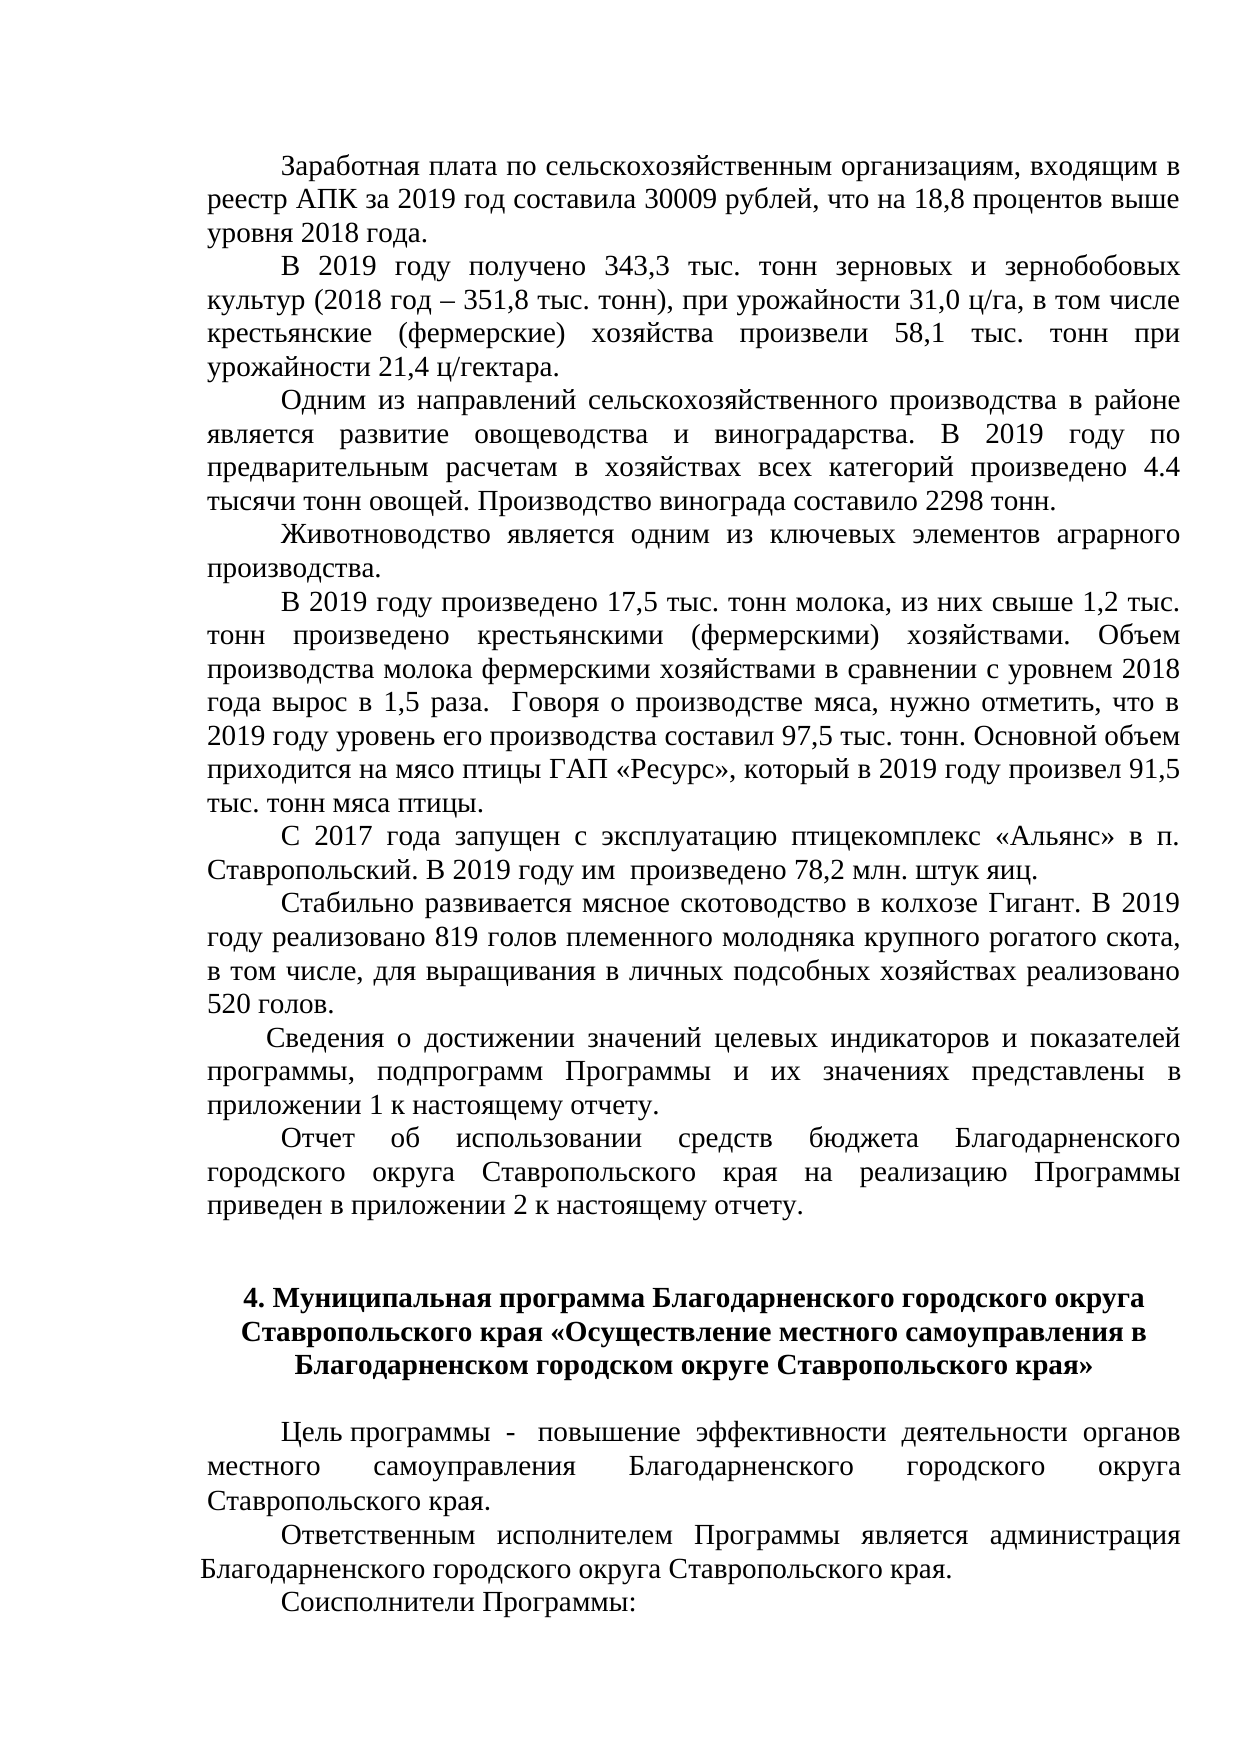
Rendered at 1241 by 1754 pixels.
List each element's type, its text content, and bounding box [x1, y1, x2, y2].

text С 2017 года запущен с эксплуатацию птицекомплекс «Альянс» в п. Ставропольский. В 2019 году им произведено 78,2 млн. штук яиц. [207, 818, 1181, 886]
text Соисполнители Программы: [207, 1584, 1181, 1618]
text 4. Муниципальная программа Благодарненского городского округа Ставропольского края «Осуществление местного самоуправления в Благодарненском городском округе Ставропольского края» [207, 1280, 1181, 1381]
text Заработная плата по сельскохозяйственным организациям, входящим в реестр АПК за 2019 год составила 30009 рублей, что на 18,8 процентов выше уровня 2018 года. [207, 148, 1181, 248]
text Животноводство является одним из ключевых элементов аграрного производства. [207, 517, 1181, 584]
text Сведения о достижении значений целевых индикаторов и показателей программы, подпрограмм Программы и их значениях представлены в приложении 1 к настоящему отчету. [207, 1020, 1181, 1120]
text Ответственным исполнителем Программы является администрация Благодарненского городского округа Ставропольского края. [200, 1517, 1181, 1584]
text В 2019 году получено 343,3 тыс. тонн зерновых и зернобобовых культур (2018 год – 351,8 тыс. тонн), при урожайности 31,0 ц/га, в том числе крестьянские (фермерские) хозяйства произвели 58,1 тыс. тонн при урожайности 21,4 ц/гектара. [207, 248, 1181, 382]
text Отчет об использовании средств бюджета Благодарненского городского округа Ставропольского края на реализацию Программы приведен в приложении 2 к настоящему отчету. [207, 1120, 1181, 1221]
text Стабильно развивается мясное скотоводство в колхозе Гигант. В 2019 году реализовано 819 голов племенного молодняка крупного рогатого скота, в том числе, для выращивания в личных подсобных хозяйствах реализовано 520 голов. [207, 886, 1181, 1020]
text В 2019 году произведено 17,5 тыс. тонн молока, из них свыше 1,2 тыс. тонн произведено крестьянскими (фермерскими) хозяйствами. Объем производства молока фермерскими хозяйствами в сравнении с уровнем 2018 года вырос в 1,5 раза. Говоря о производстве мяса, нужно отметить, что в 2019 году уровень его производства составил 97,5 тыс. тонн. Основной объем приходится на мясо птицы ГАП «Ресурс», который в 2019 году произвел 91,5 тыс. тонн мяса птицы. [207, 584, 1181, 818]
text Цель программы - повышение эффективности деятельности органов местного самоуправления Благодарненского городского округа Ставропольского края. [207, 1414, 1181, 1517]
text Одним из направлений сельскохозяйственного производства в районе является развитие овощеводства и виноградарства. В 2019 году по предварительным расчетам в хозяйствах всех категорий произведено 4.4 тысячи тонн овощей. Производство винограда составило 2298 тонн. [207, 382, 1181, 517]
